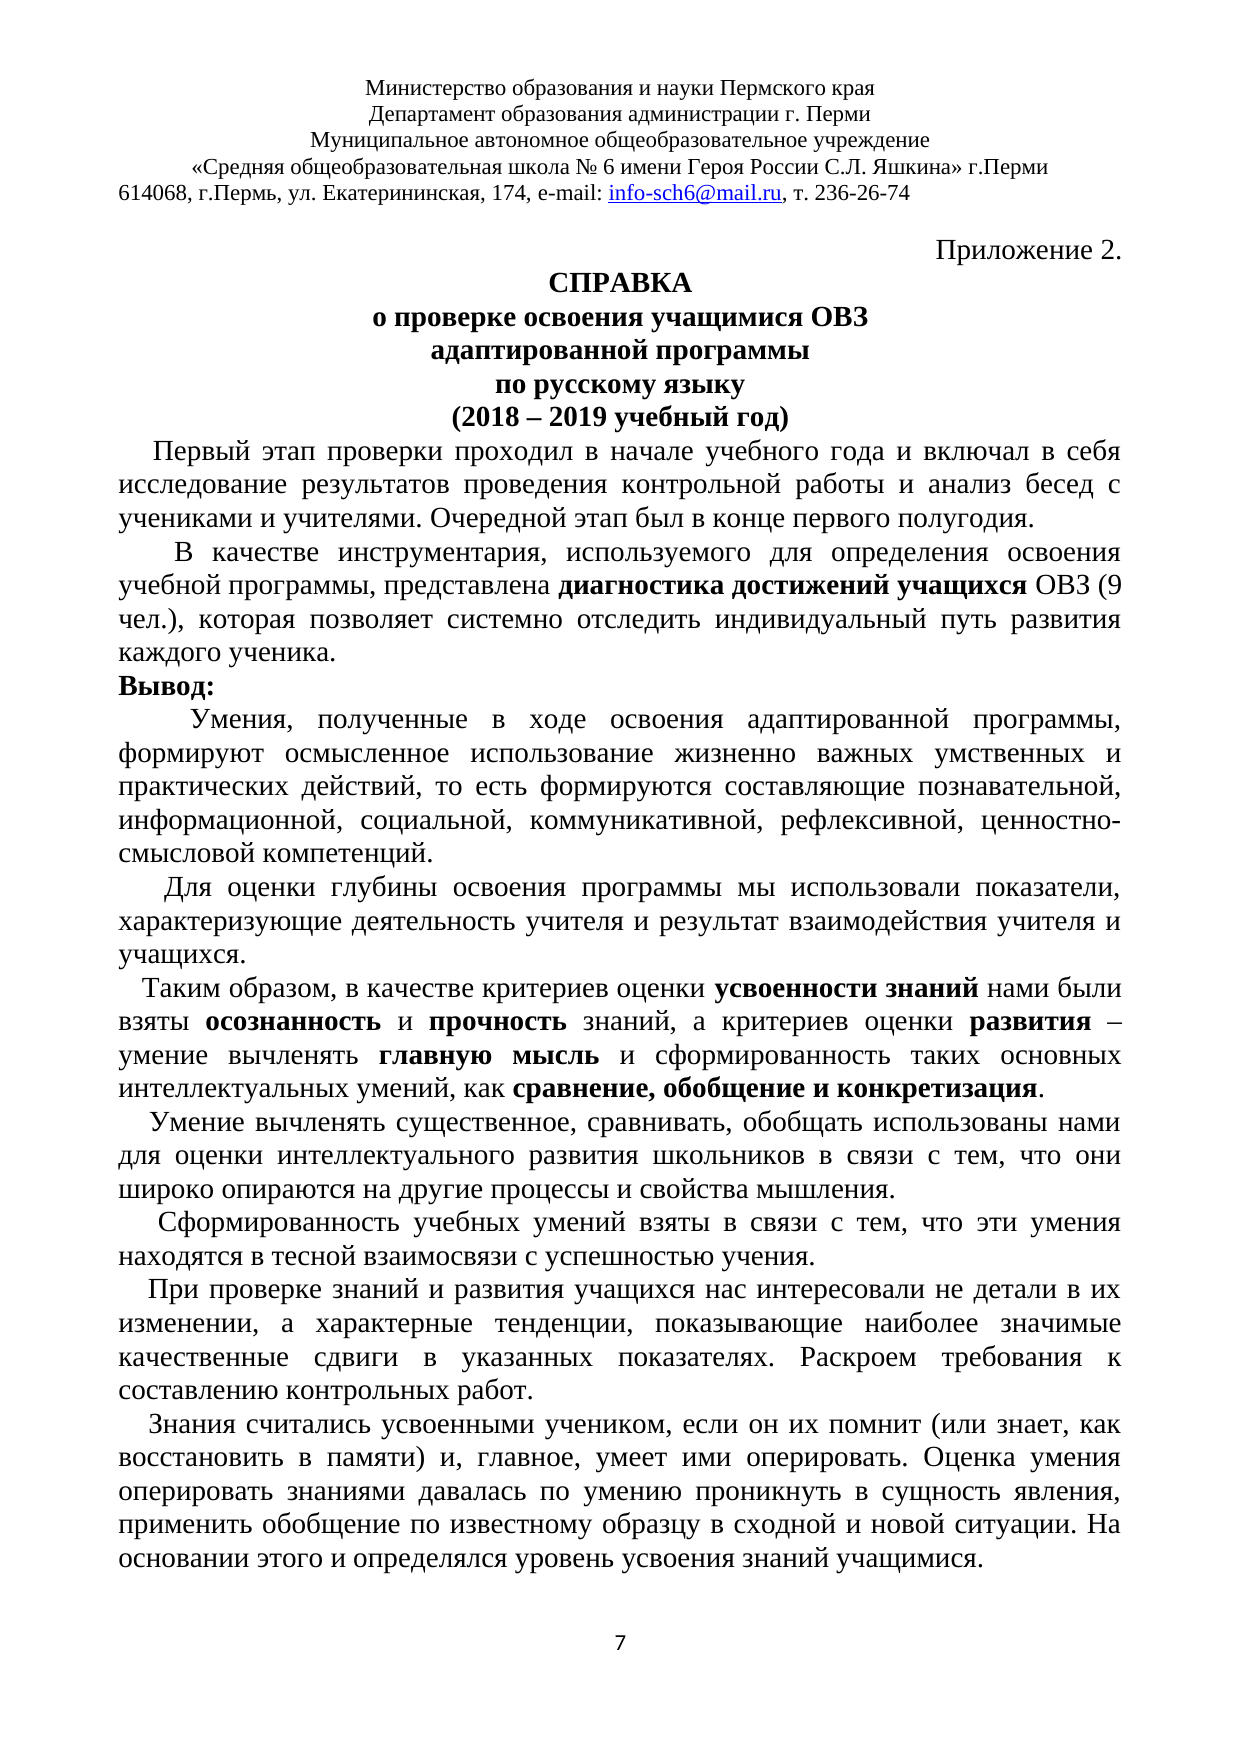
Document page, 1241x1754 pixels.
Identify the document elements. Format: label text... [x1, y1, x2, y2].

text Приложение 2. [118, 232, 1122, 265]
text Для оценки глубины освоения программы мы использовали показатели, характеризующие деятельность учителя и результат взаимодействия учителя и учащихся. [118, 869, 1122, 970]
text о проверке освоения учащимися ОВЗ [118, 299, 1122, 332]
text (2018 – 2019 учебный год) [118, 399, 1122, 433]
text Умения, полученные в ходе освоения адаптированной программы, формируют осмысленное использование жизненно важных умственных и практических действий, то есть формируются составляющие познавательной, информационной, социальной, коммуникативной, рефлексивной, ценностно-смысловой компетенций. [118, 701, 1122, 869]
text Умение вычленять существенное, сравнивать, обобщать использованы нами для оценки интеллектуального развития школьников в связи с тем, что они широко опираются на другие процессы и свойства мышления. [118, 1104, 1122, 1204]
text В качестве инструментария, используемого для определения освоения учебной программы, представлена диагностика достижений учащихся ОВЗ (9 чел.), которая позволяет системно отследить индивидуальный путь развития каждого ученика. [118, 534, 1122, 668]
text При проверке знаний и развития учащихся нас интересовали не детали в их изменении, а характерные тенденции, показывающие наиболее значимые качественные сдвиги в указанных показателях. Раскроем требования к составлению контрольных работ. [118, 1272, 1122, 1406]
text Таким образом, в качестве критериев оценки усвоенности знаний нами были взяты осознанность и прочность знаний, а критериев оценки развития – умение вычленять главную мысль и сформированность таких основных интеллектуальных умений, как сравнение, обобщение и конкретизация. [118, 970, 1122, 1104]
text Первый этап проверки проходил в начале учебного года и включал в себя исследование результатов проведения контрольной работы и анализ бесед с учениками и учителями. Очередной этап был в конце первого полугодия. [118, 433, 1122, 534]
text Вывод: [118, 668, 1122, 701]
text адаптированной программы [118, 332, 1122, 366]
text Знания считались усвоенными учеником, если он их помнит (или знает, как восстановить в памяти) и, главное, умеет ими оперировать. Оценка умения оперировать знаниями давалась по умению проникнуть в сущность явления, применить обобщение по известному образцу в сходной и новой ситуации. На основании этого и определялся уровень усвоения знаний учащимися. [118, 1406, 1122, 1573]
text Сформированность учебных умений взяты в связи с тем, что эти умения находятся в тесной взаимосвязи с успешностью учения. [118, 1204, 1122, 1272]
text по русскому языку [118, 366, 1122, 399]
text СПРАВКА [118, 265, 1122, 299]
